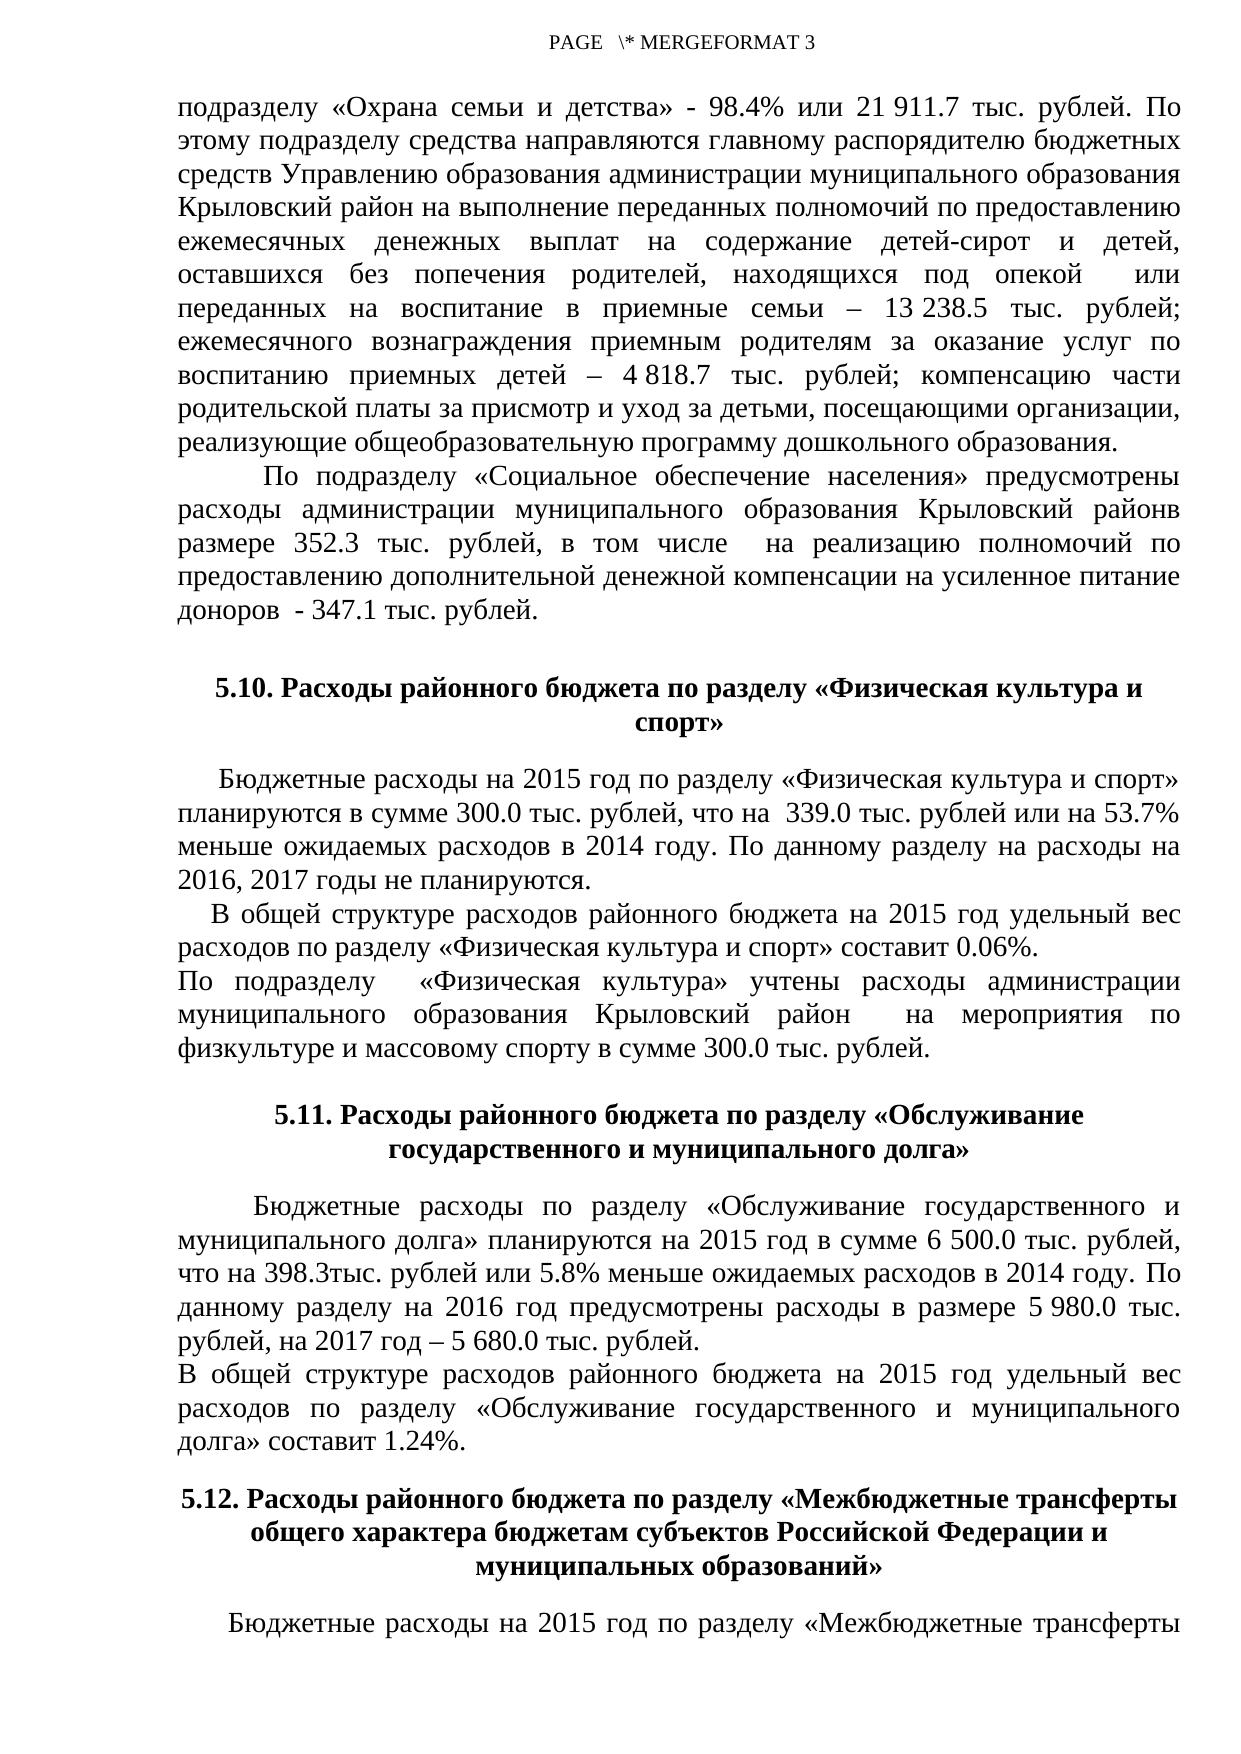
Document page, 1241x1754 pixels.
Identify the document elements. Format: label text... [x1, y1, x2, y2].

text 5.10. Расходы районного бюджета по разделу «Физическая культура и спорт» [177, 670, 1181, 737]
text Бюджетные расходы по разделу «Обслуживание государственного и муниципального долга» планируются на 2015 год в сумме 6 500.0 тыс. рублей, что на 398.3тыс. рублей или 5.8% меньше ожидаемых расходов в 2014 году. По данному разделу на 2016 год предусмотрены расходы в размере 5 980.0 тыс. рублей, на 2017 год – 5 680.0 тыс. рублей. [177, 1188, 1181, 1356]
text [177, 1606, 1181, 1639]
text В общей структуре расходов районного бюджета на 2015 год удельный вес расходов по разделу «Обслуживание государственного и муниципального долга» составит 1.24%. [177, 1356, 1181, 1457]
text В общей структуре расходов районного бюджета на 2015 год удельный вес расходов по разделу «Физическая культура и спорт» составит 0.06%. [177, 896, 1181, 963]
text Бюджетные расходы на 2015 год по разделу «Физическая культура и спорт» планируются в сумме 300.0 тыс. рублей, что на 339.0 тыс. рублей или на 53.7% меньше ожидаемых расходов в 2014 году. По данному разделу на расходы на 2016, 2017 годы не планируются. [177, 761, 1181, 896]
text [177, 89, 1181, 458]
text По подразделу «Социальное обеспечение населения» предусмотрены расходы администрации муниципального образования Крыловский районв размере 352.3 тыс. рублей, в том числе на реализацию полномочий по предоставлению дополнительной денежной компенсации на усиленное питание доноров - 347.1 тыс. рублей. [177, 458, 1181, 625]
text По подразделу «Физическая культура» учтены расходы администрации муниципального образования Крыловский район на мероприятия по физкультуре и массовому спорту в сумме 300.0 тыс. рублей. [177, 963, 1181, 1064]
text 5.11. Расходы районного бюджета по разделу «Обслуживание государственного и муниципального долга» [177, 1097, 1181, 1164]
text 5.12. Расходы районного бюджета по разделу «Межбюджетные трансферты общего характера бюджетам субъектов Российской Федерации и муниципальных образований» [177, 1481, 1181, 1581]
